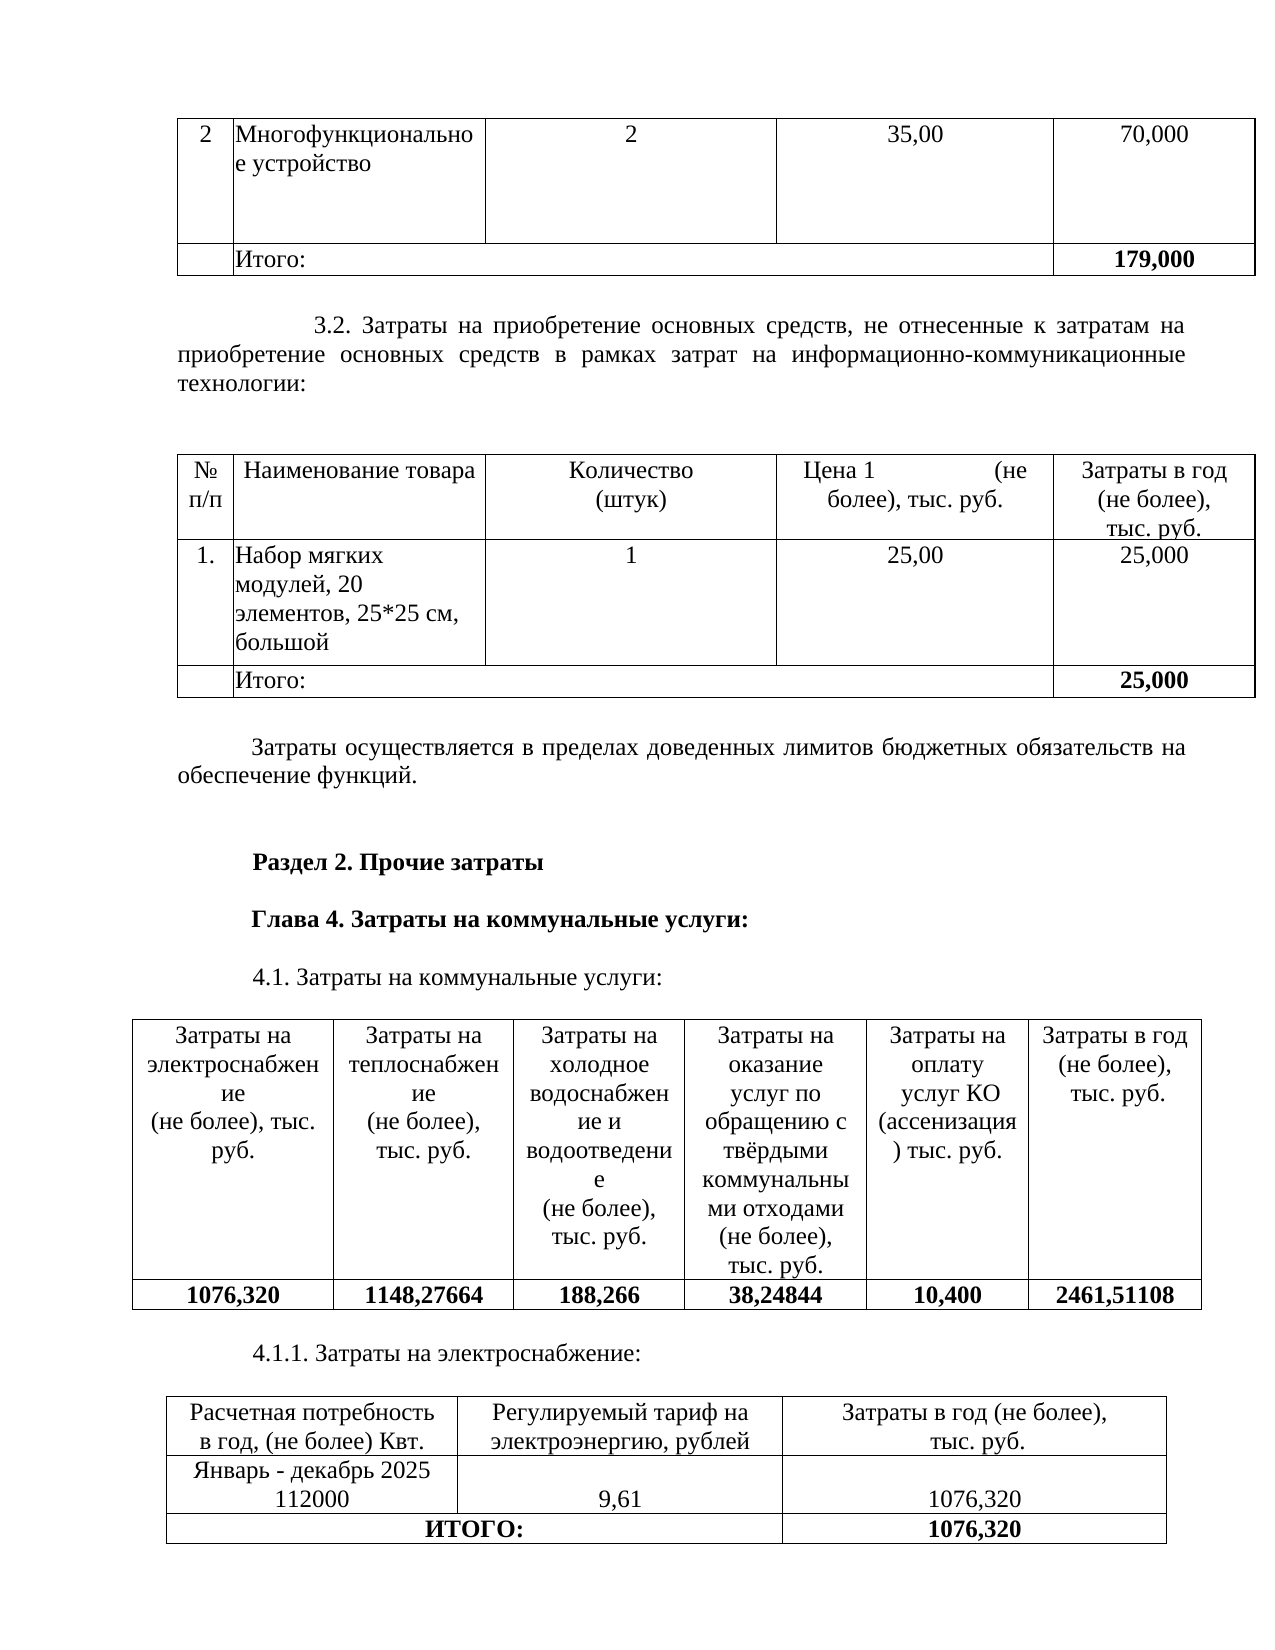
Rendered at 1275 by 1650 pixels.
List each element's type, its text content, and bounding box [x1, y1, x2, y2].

table_header Регулируемый тариф на электроэнергию, рублей [458, 1397, 782, 1454]
table_header Наименование товара [234, 455, 485, 539]
text 4.1.1. Затраты на электроснабжение: [177, 1338, 1186, 1367]
table_cell 188,266 [514, 1280, 684, 1309]
table_cell 1076,320 [783, 1514, 1166, 1543]
table_cell 1. [178, 540, 233, 664]
table_cell 179,000 [1054, 244, 1254, 275]
table_cell 25,00 [777, 540, 1053, 664]
table_cell 2 [486, 119, 776, 243]
table_cell [178, 244, 233, 275]
text Глава 4. Затраты на коммунальные услуги: [177, 904, 1186, 933]
text Раздел 2. Прочие затраты [177, 847, 1186, 875]
table_cell 2 [178, 119, 233, 243]
table_cell 9,61 [458, 1456, 782, 1513]
table_cell Итого: [234, 666, 1053, 697]
table_cell 1076,320 [783, 1456, 1166, 1513]
text 3.2. Затраты на приобретение основных средств, не отнесенные к затратам на приобретение основных средств в рамках затрат на информационно-коммуникационные технологии: [177, 311, 1186, 397]
table_cell ИТОГО: [167, 1514, 782, 1543]
table_header Цена 1 (не более), тыс. руб. [777, 455, 1053, 539]
table_header Количество (штук) [486, 455, 776, 539]
table_cell 25,000 [1054, 666, 1254, 697]
table_header № п/п [178, 455, 233, 539]
table_cell 70,000 [1054, 119, 1254, 243]
table_cell [178, 666, 233, 697]
table_cell Январь - декабрь 2025 112000 [167, 1456, 457, 1513]
table_header Затраты в год (не более), тыс. руб. [1029, 1020, 1201, 1279]
table_header Затраты на электроснабжение (не более), тыс. руб. [133, 1020, 333, 1279]
text 4.1. Затраты на коммунальные услуги: [177, 962, 1186, 990]
table_cell 2461,51108 [1029, 1280, 1201, 1309]
table_cell 25,000 [1054, 540, 1254, 664]
text Затраты осуществляется в пределах доведенных лимитов бюджетных обязательств на обеспечение функций. [177, 732, 1186, 789]
table_cell 1148,27664 [334, 1280, 513, 1309]
table_header Затраты на теплоснабжение (не более), тыс. руб. [334, 1020, 513, 1279]
table_header Затраты на оплату услуг КО (ассенизация) тыс. руб. [867, 1020, 1028, 1279]
table_cell 10,400 [867, 1280, 1028, 1309]
table_header Затраты на холодное водоснабжение и водоотведение (не более), тыс. руб. [514, 1020, 684, 1279]
table_cell Многофункциональное устройство [234, 119, 485, 243]
table_header Затраты в год (не более), тыс. руб. [783, 1397, 1166, 1454]
table_cell 38,24844 [685, 1280, 866, 1309]
table_header Затраты на оказание услуг по обращению с твёрдыми коммунальными отходами (не более), тыс. руб. [685, 1020, 866, 1279]
table_cell Набор мягких модулей, 20 элементов, 25*25 см, большой [234, 540, 485, 664]
table_cell 35,00 [777, 119, 1053, 243]
table_cell 1076,320 [133, 1280, 333, 1309]
table_header Расчетная потребность в год, (не более) Квт. [167, 1397, 457, 1454]
table_cell 1 [486, 540, 776, 664]
table_cell Итого: [234, 244, 1053, 275]
table_header Затраты в год (не более), тыс. руб. [1054, 455, 1254, 539]
